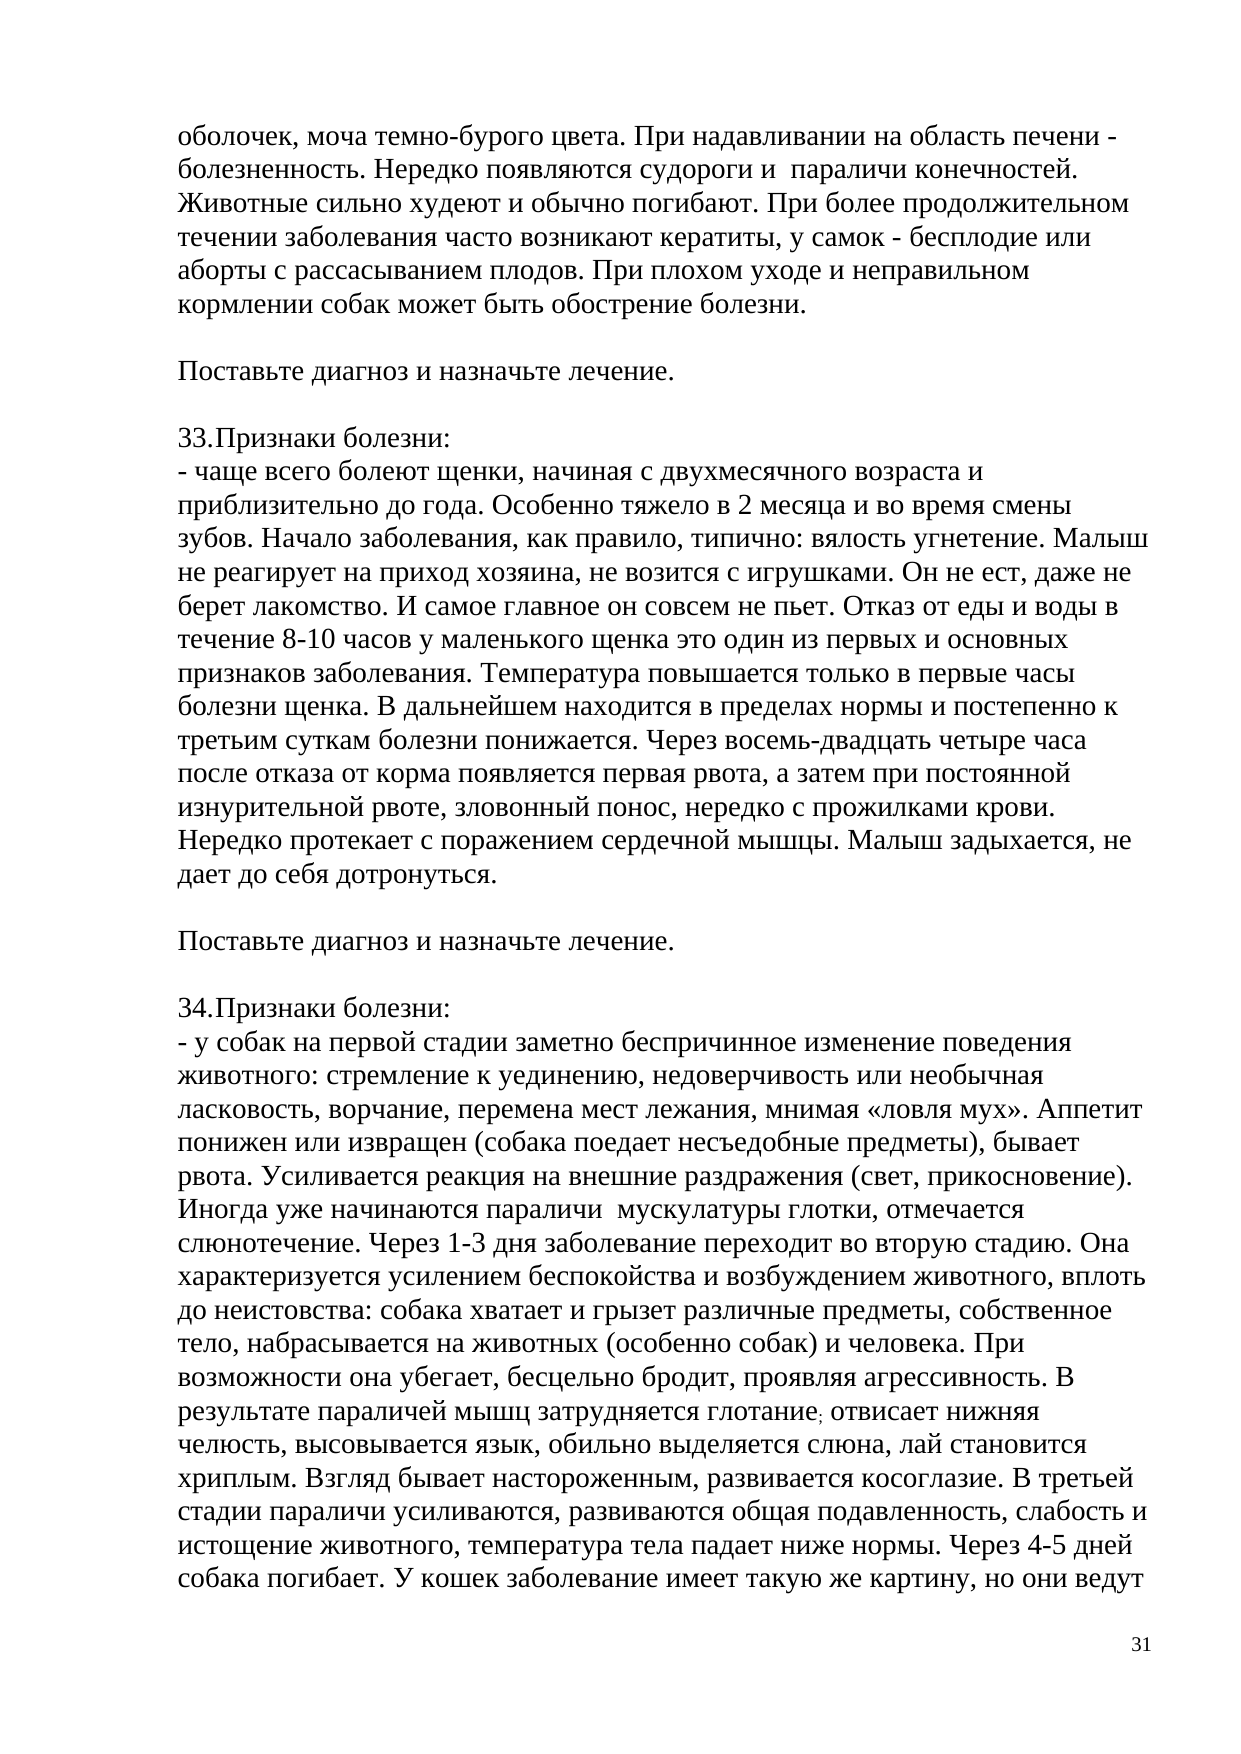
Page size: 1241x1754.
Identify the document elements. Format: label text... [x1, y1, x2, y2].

list Признаки болезни: [177, 990, 1152, 1024]
text Поставьте диагноз и назначьте лечение. [177, 353, 1152, 386]
text Поставьте диагноз и назначьте лечение. [177, 923, 1152, 957]
list Признаки болезни: [177, 420, 1152, 453]
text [177, 118, 1152, 319]
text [177, 1024, 1152, 1594]
text - чаще всего болеют щенки, начиная с двухмесячного возраста и приблизительно до года. Особенно тяжело в 2 месяца и во время смены зубов. Начало заболевания, как правило, типично: вялость угнетение. Малыш не реагирует на приход хозяина, не возится с игрушками. Он не ест, даже не берет лакомство. И самое главное он совсем не пьет. Отказ от еды и воды в течение 8-10 часов у маленького щенка это один из первых и основных признаков заболевания. Температура повышается только в первые часы болезни щенка. В дальнейшем находится в пределах нормы и постепенно к третьим суткам болезни понижается. Через восемь-двадцать четыре часа после отказа от корма появляется первая рвота, а затем при постоянной изнурительной рвоте, зловонный понос, нередко с прожилками крови. Нередко протекает с поражением сердечной мышцы. Малыш задыхается, не дает до себя дотронуться. [177, 453, 1152, 889]
